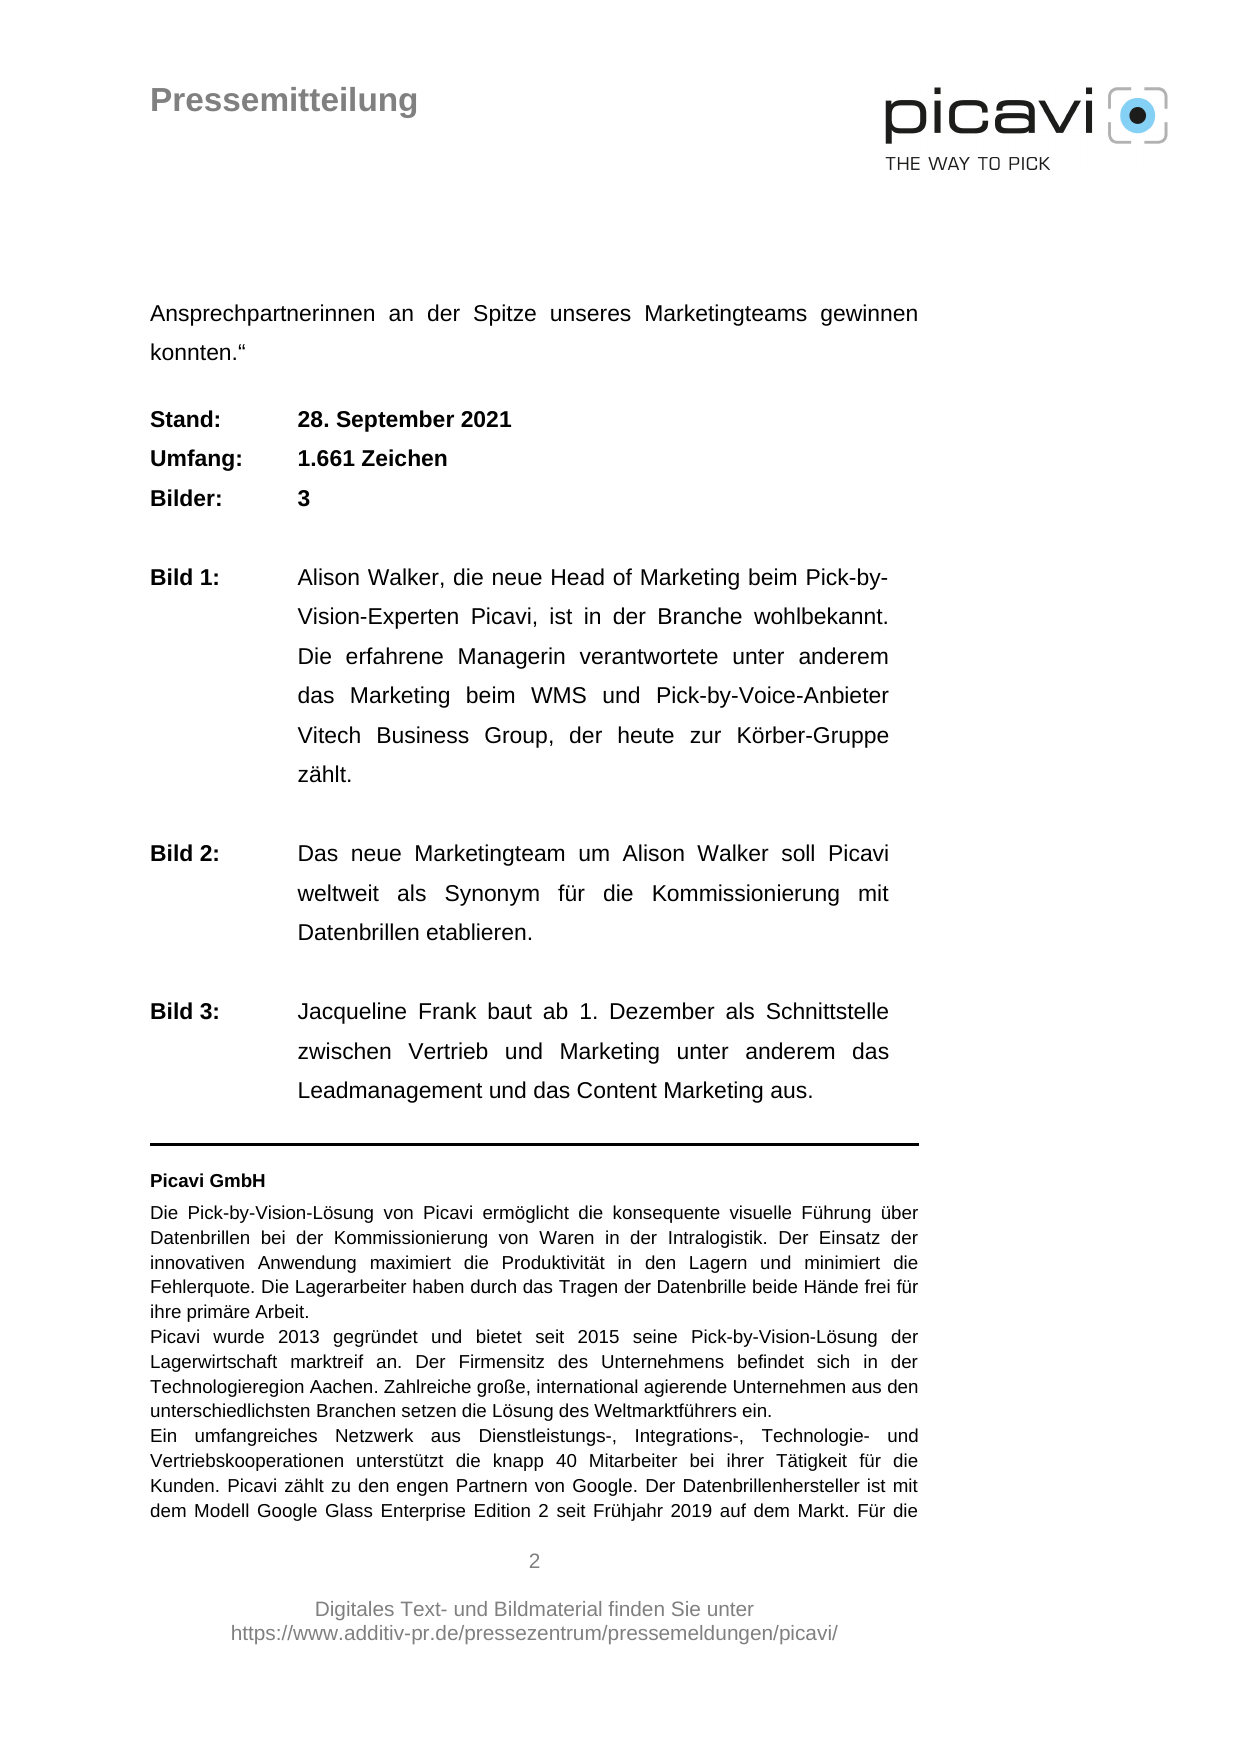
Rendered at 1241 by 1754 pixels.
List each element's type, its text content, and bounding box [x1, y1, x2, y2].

picture [883, 85, 1170, 172]
text Picavi GmbH [150, 1170, 919, 1191]
text Picavi wurde 2013 gegründet und bietet seit 2015 seine Pick-by-Vision-Lösung der Lagerwirtschaft marktreif an. Der Firmensitz des Unternehmens befindet sich in der Technologieregion Aachen. Zahlreiche große, international agierende Unternehmen aus den unterschiedlichsten Branchen setzen die Lösung des Weltmarktführers ein. [150, 1326, 919, 1422]
text Die Pick-by-Vision-Lösung von Picavi ermöglicht die konsequente visuelle Führung über Datenbrillen bei der Kommissionierung von Waren in der Intralogistik. Der Einsatz der innovativen Anwendung maximiert die Produktivität in den Lagern und minimiert die Fehlerquote. Die Lagerarbeiter haben durch das Tragen der Datenbrille beide Hände frei für ihre primäre Arbeit. [150, 1202, 919, 1323]
subtitle Stand: 28. September 2021 [150, 406, 917, 432]
text Bild 1: Alison Walker, die neue Head of Marketing beim Pick-by-Vision-Experten Picavi, ist in der Branche wohlbekannt. Die erfahrene Managerin verantwortete unter anderem das Marketing beim WMS und Pick-by-Voice-Anbieter Vitech Business Group, der heute zur Körber-Gruppe zählt. [150, 564, 889, 788]
text Bilder: 3 [150, 485, 889, 511]
text Bild 3: Jacqueline Frank baut ab 1. Dezember als Schnittstelle zwischen Vertrieb und Marketing unter anderem das Leadmanagement und das Content Marketing aus. [150, 998, 889, 1103]
subtitle Umfang: 1.661 Zeichen [150, 445, 917, 472]
text Bild 2: Das neue Marketingteam um Alison Walker soll Picavi weltweit als Synonym für die Kommissionierung mit Datenbrillen etablieren. [150, 840, 889, 946]
